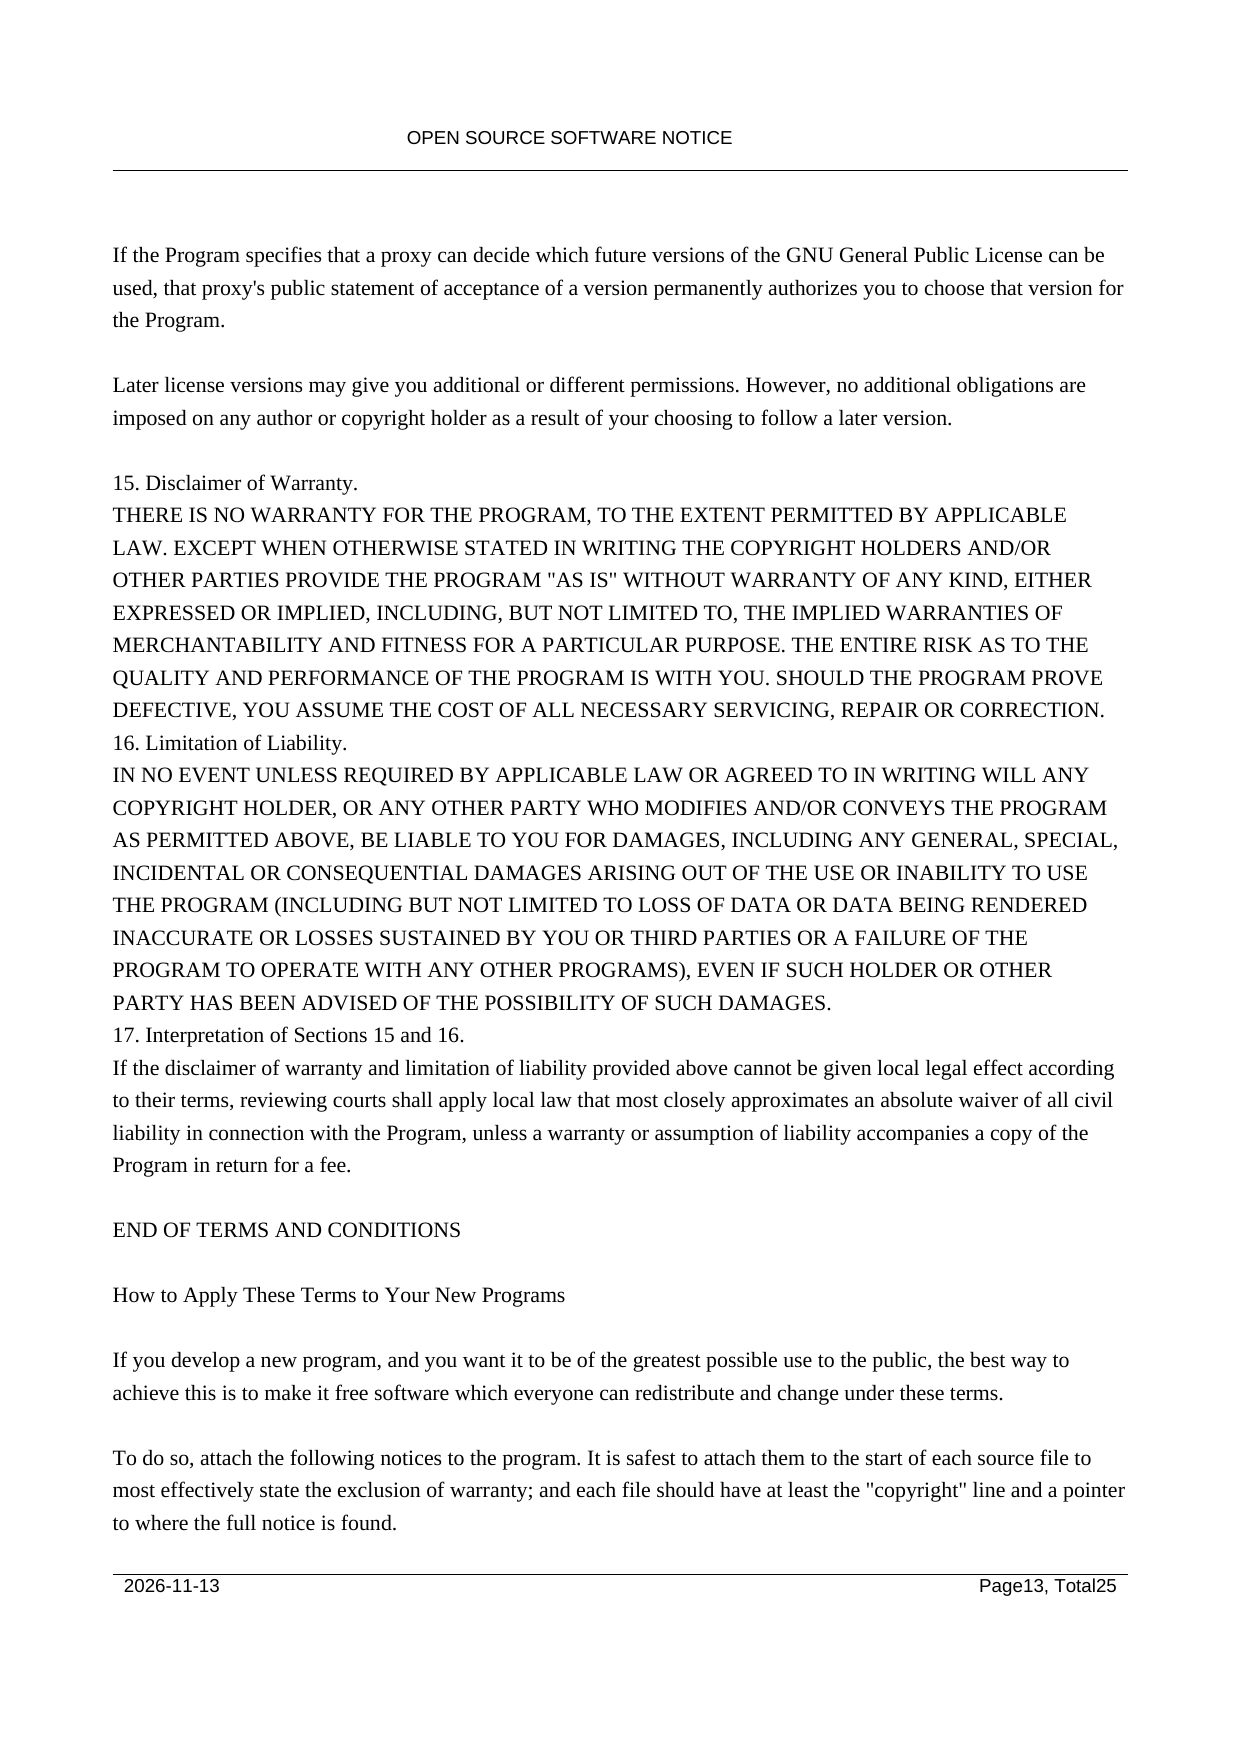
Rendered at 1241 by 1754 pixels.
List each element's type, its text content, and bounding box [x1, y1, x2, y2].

text How to Apply These Terms to Your New Programs [112, 1279, 1128, 1311]
text THERE IS NO WARRANTY FOR THE PROGRAM, TO THE EXTENT PERMITTED BY APPLICABLE LAW. EXCEPT WHEN OTHERWISE STATED IN WRITING THE COPYRIGHT HOLDERS AND/OR OTHER PARTIES PROVIDE THE PROGRAM "AS IS" WITHOUT WARRANTY OF ANY KIND, EITHER EXPRESSED OR IMPLIED, INCLUDING, BUT NOT LIMITED TO, THE IMPLIED WARRANTIES OF MERCHANTABILITY AND FITNESS FOR A PARTICULAR PURPOSE. THE ENTIRE RISK AS TO THE QUALITY AND PERFORMANCE OF THE PROGRAM IS WITH YOU. SHOULD THE PROGRAM PROVE DEFECTIVE, YOU ASSUME THE COST OF ALL NECESSARY SERVICING, REPAIR OR CORRECTION. [112, 499, 1128, 726]
text 16. Limitation of Liability. [112, 726, 1128, 759]
text To do so, attach the following notices to the program. It is safest to attach them to the start of each source file to most effectively state the exclusion of warranty; and each file should have at least the "copyright" line and a pointer to where the full notice is found. [112, 1441, 1128, 1539]
text 15. Disclaimer of Warranty. [112, 466, 1128, 499]
text 17. Interpretation of Sections 15 and 16. [112, 1019, 1128, 1051]
text IN NO EVENT UNLESS REQUIRED BY APPLICABLE LAW OR AGREED TO IN WRITING WILL ANY COPYRIGHT HOLDER, OR ANY OTHER PARTY WHO MODIFIES AND/OR CONVEYS THE PROGRAM AS PERMITTED ABOVE, BE LIABLE TO YOU FOR DAMAGES, INCLUDING ANY GENERAL, SPECIAL, INCIDENTAL OR CONSEQUENTIAL DAMAGES ARISING OUT OF THE USE OR INABILITY TO USE THE PROGRAM (INCLUDING BUT NOT LIMITED TO LOSS OF DATA OR DATA BEING RENDERED INACCURATE OR LOSSES SUSTAINED BY YOU OR THIRD PARTIES OR A FAILURE OF THE PROGRAM TO OPERATE WITH ANY OTHER PROGRAMS), EVEN IF SUCH HOLDER OR OTHER PARTY HAS BEEN ADVISED OF THE POSSIBILITY OF SUCH DAMAGES. [112, 759, 1128, 1019]
text If you develop a new program, and you want it to be of the greatest possible use to the public, the best way to achieve this is to make it free software which everyone can redistribute and change under these terms. [112, 1344, 1128, 1409]
text Later license versions may give you additional or different permissions. However, no additional obligations are imposed on any author or copyright holder as a result of your choosing to follow a later version. [112, 369, 1128, 434]
text If the disclaimer of warranty and limitation of liability provided above cannot be given local legal effect according to their terms, reviewing courts shall apply local law that most closely approximates an absolute waiver of all civil liability in connection with the Program, unless a warranty or assumption of liability accompanies a copy of the Program in return for a fee. [112, 1051, 1128, 1181]
text If the Program specifies that a proxy can decide which future versions of the GNU General Public License can be used, that proxy's public statement of acceptance of a version permanently authorizes you to choose that version for the Program. [112, 239, 1128, 336]
text END OF TERMS AND CONDITIONS [112, 1214, 1128, 1246]
